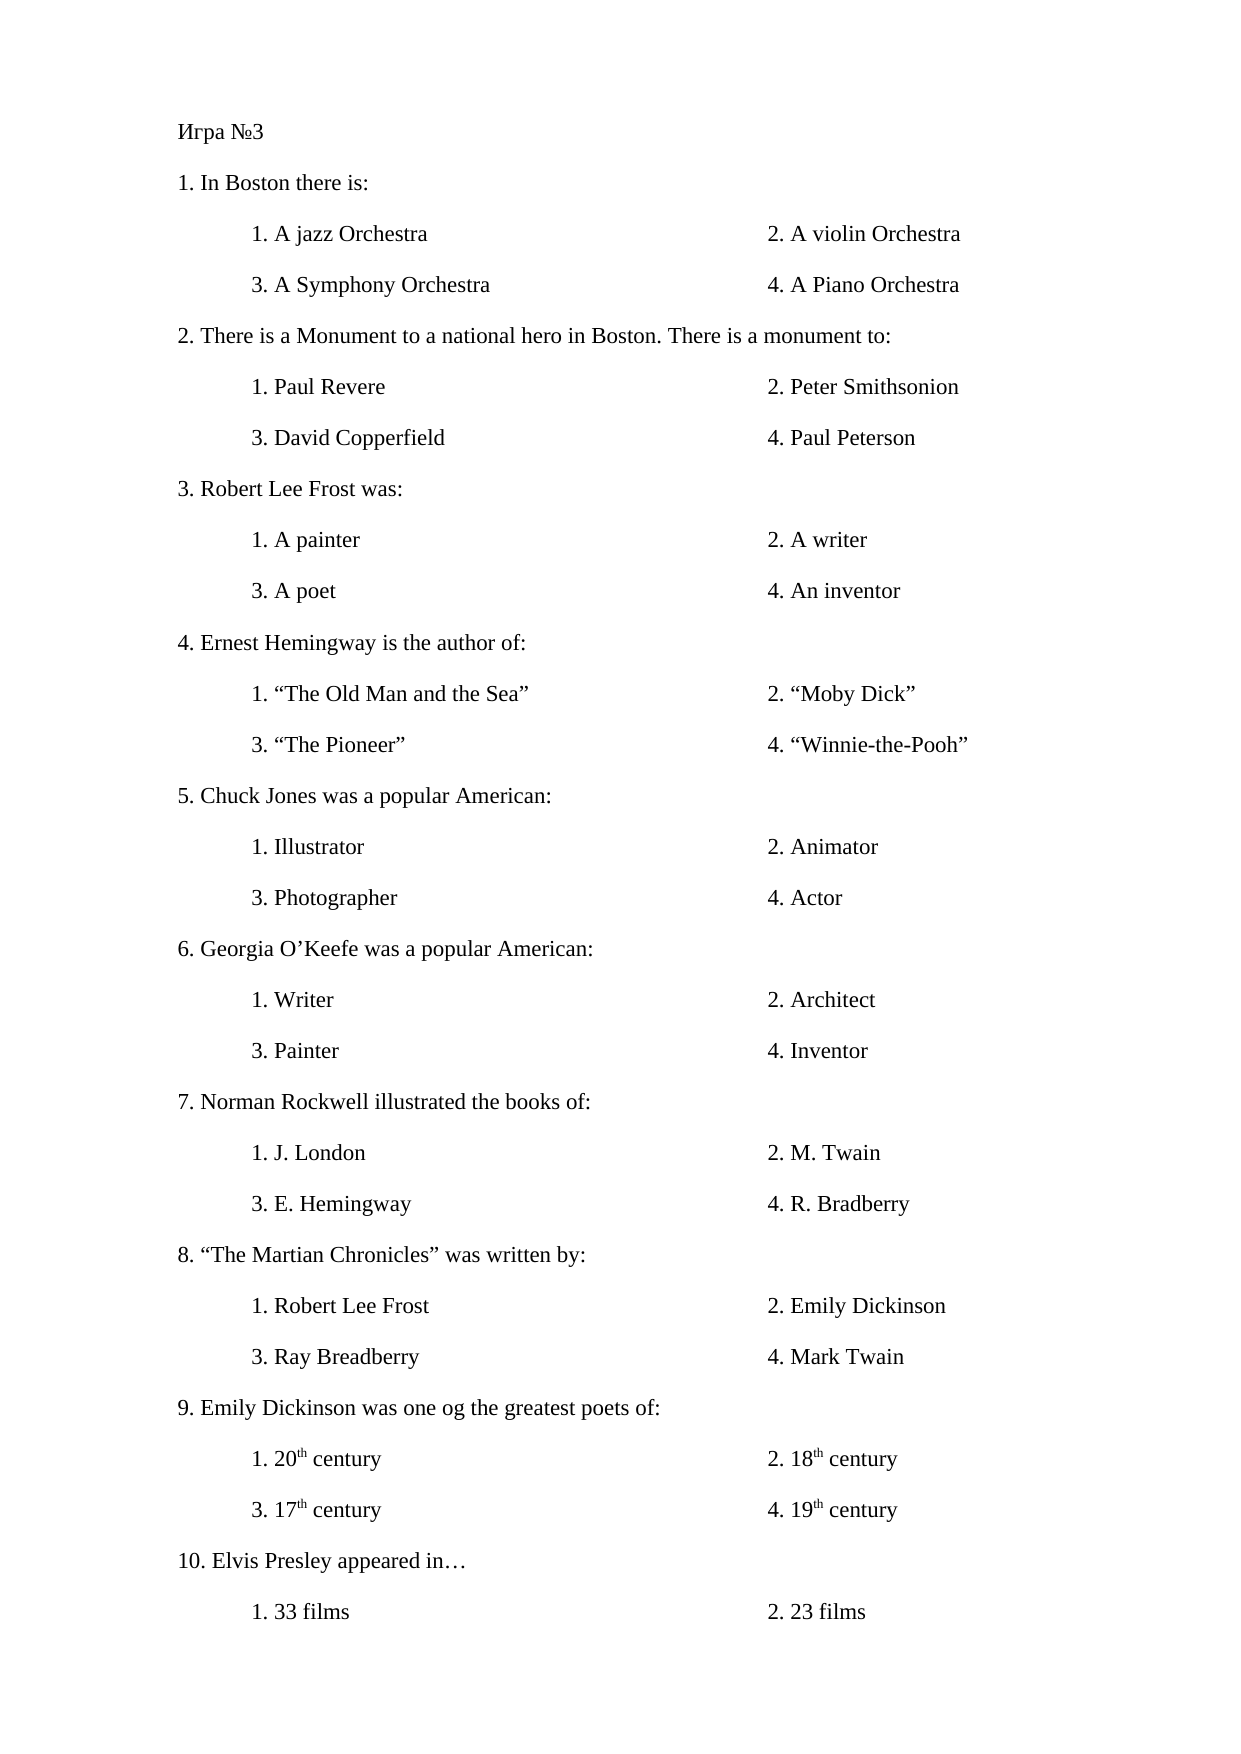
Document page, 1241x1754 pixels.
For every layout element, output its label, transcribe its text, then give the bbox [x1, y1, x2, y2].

text 2. There is a Monument to a national hero in Boston. There is a monument to: [177, 322, 1152, 349]
text 8. “The Martian Chronicles” was written by: [177, 1241, 1152, 1267]
text 3. Ray Breadberry 4. Mark Twain [177, 1343, 1152, 1369]
text 1. Robert Lee Frost 2. Emily Dickinson [177, 1292, 1152, 1318]
text 1. A jazz Orchestra 2. A violin Orchestra [177, 220, 1152, 247]
text 1. “The Old Man and the Sea” 2. “Moby Dick” [177, 679, 1152, 706]
text 3. Photographer 4. Actor [177, 884, 1152, 910]
text 3. “The Pioneer” 4. “Winnie-the-Pooh” [177, 731, 1152, 757]
text 9. Emily Dickinson was one og the greatest poets of: [177, 1394, 1152, 1421]
text 3. A poet 4. An inventor [177, 577, 1152, 604]
text 3. Painter 4. Inventor [177, 1037, 1152, 1063]
text 1. Illustrator 2. Animator [177, 833, 1152, 859]
text 1. Writer 2. Architect [177, 986, 1152, 1012]
text 3. Robert Lee Frost was: [177, 475, 1152, 502]
text Игра №3 [177, 118, 1152, 144]
text 5. Chuck Jones was a popular American: [177, 782, 1152, 808]
text 7. Norman Rockwell illustrated the books of: [177, 1088, 1152, 1114]
text 1. A painter 2. A writer [177, 526, 1152, 553]
text 1. In Boston there is: [177, 169, 1152, 196]
text 3. 17th century 4. 19th century [177, 1496, 1152, 1523]
text 3. David Copperfield 4. Paul Peterson [177, 424, 1152, 451]
text 1. 33 films 2. 23 films [177, 1598, 1152, 1625]
text 3. E. Hemingway 4. R. Bradberry [177, 1190, 1152, 1216]
text 3. A Symphony Orchestra 4. A Piano Orchestra [177, 271, 1152, 298]
text 10. Elvis Presley appeared in… [177, 1547, 1152, 1574]
text 1. 20th century 2. 18th century [177, 1445, 1152, 1472]
text 1. Paul Revere 2. Peter Smithsonion [177, 373, 1152, 400]
text 1. J. London 2. M. Twain [177, 1139, 1152, 1165]
text 4. Ernest Hemingway is the author of: [177, 628, 1152, 655]
text 6. Georgia O’Keefe was a popular American: [177, 935, 1152, 961]
